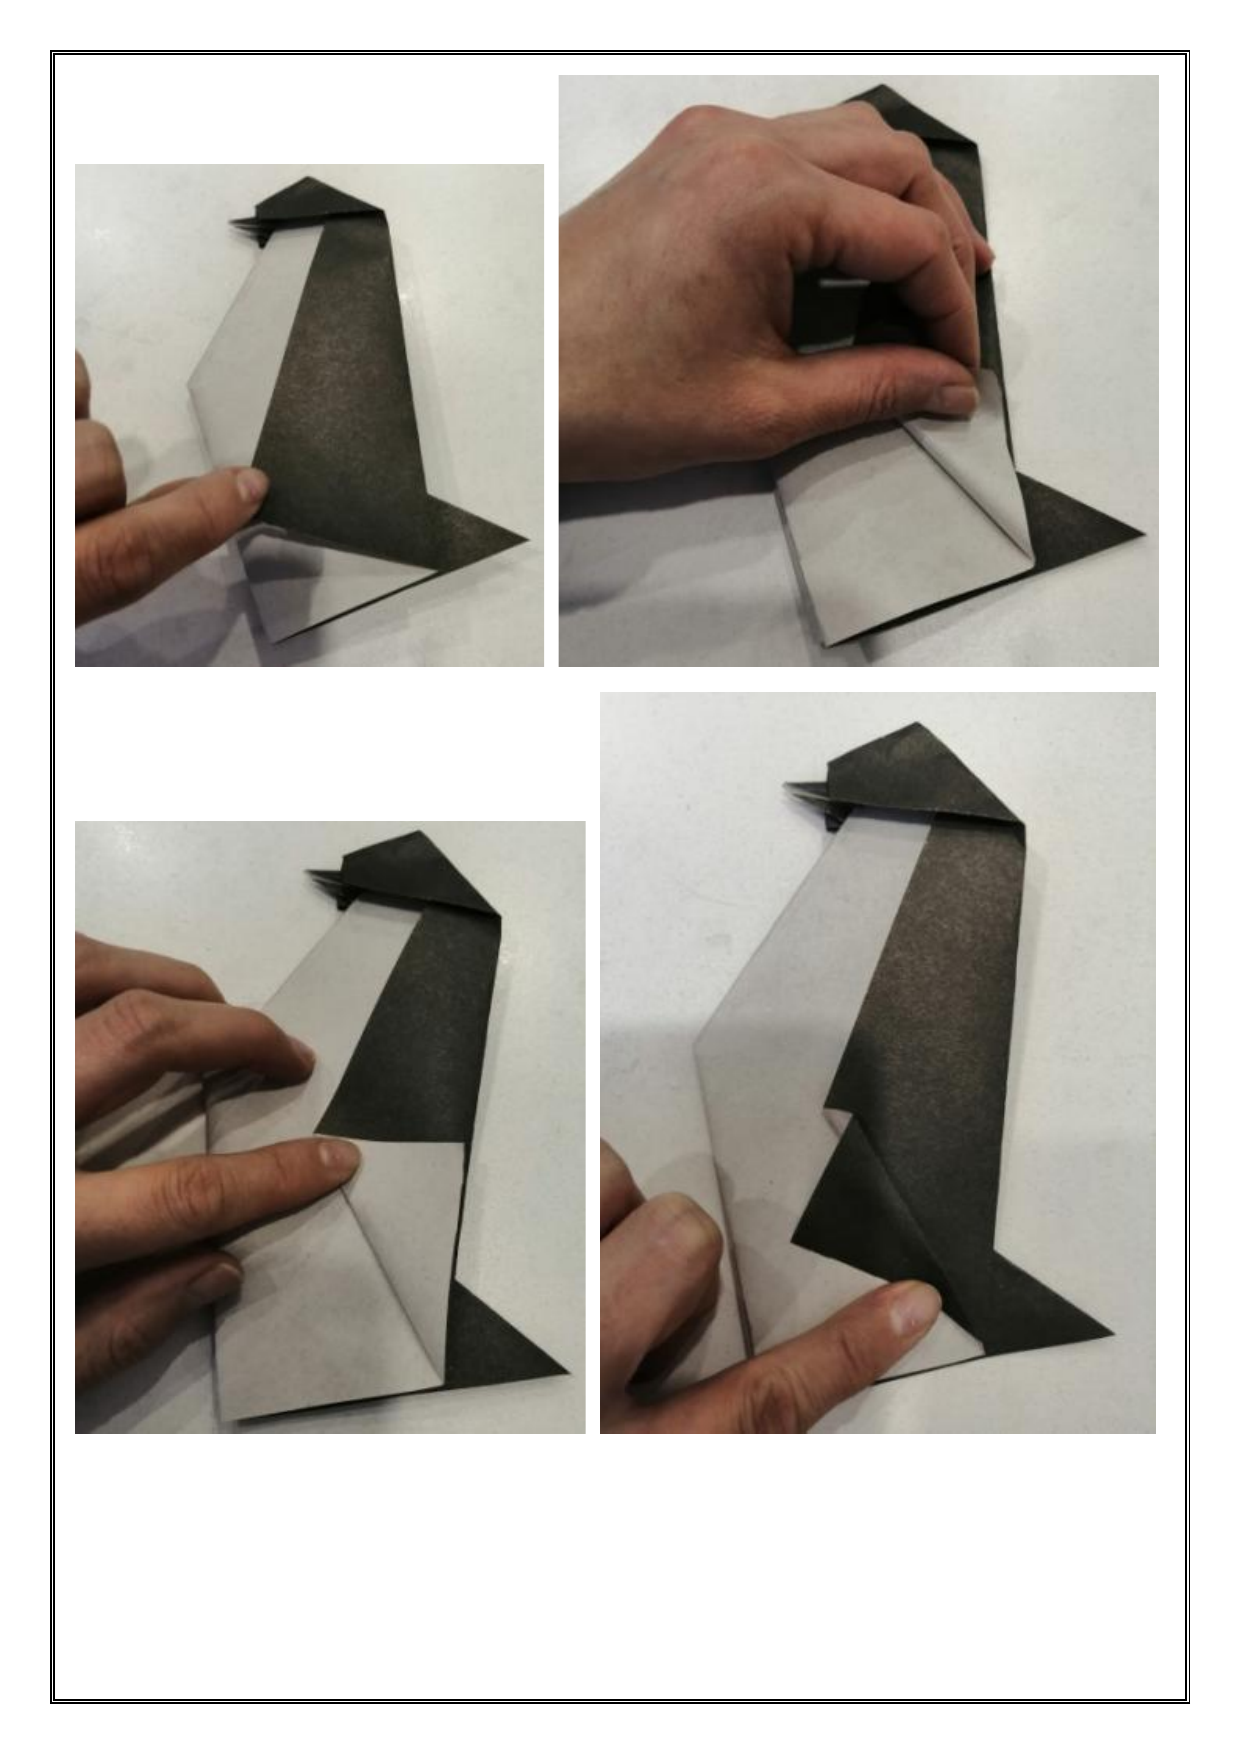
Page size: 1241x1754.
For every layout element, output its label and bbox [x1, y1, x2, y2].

picture [558, 75, 1159, 667]
picture [75, 821, 586, 1434]
picture [600, 692, 1156, 1434]
picture [75, 164, 545, 667]
